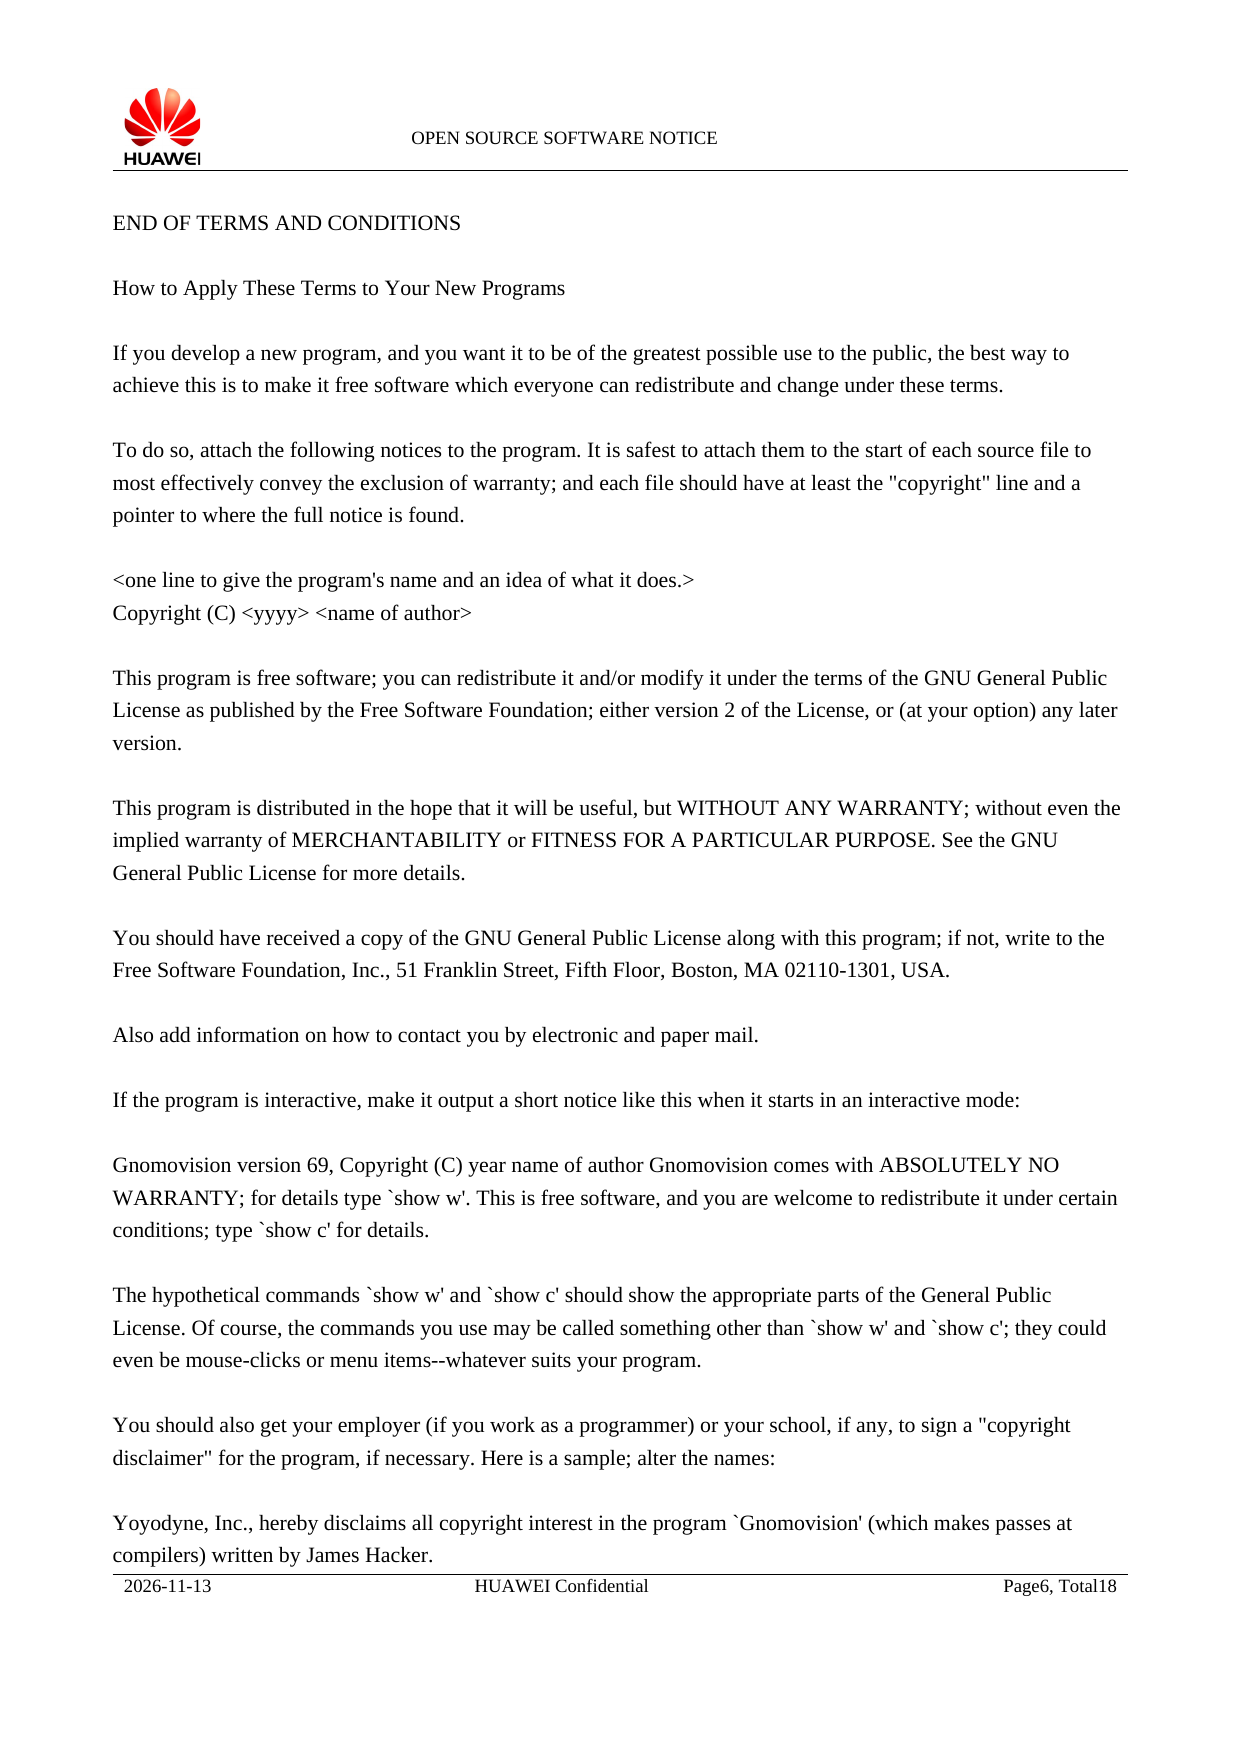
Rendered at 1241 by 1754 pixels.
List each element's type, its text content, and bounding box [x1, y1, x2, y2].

picture [124, 88, 201, 165]
